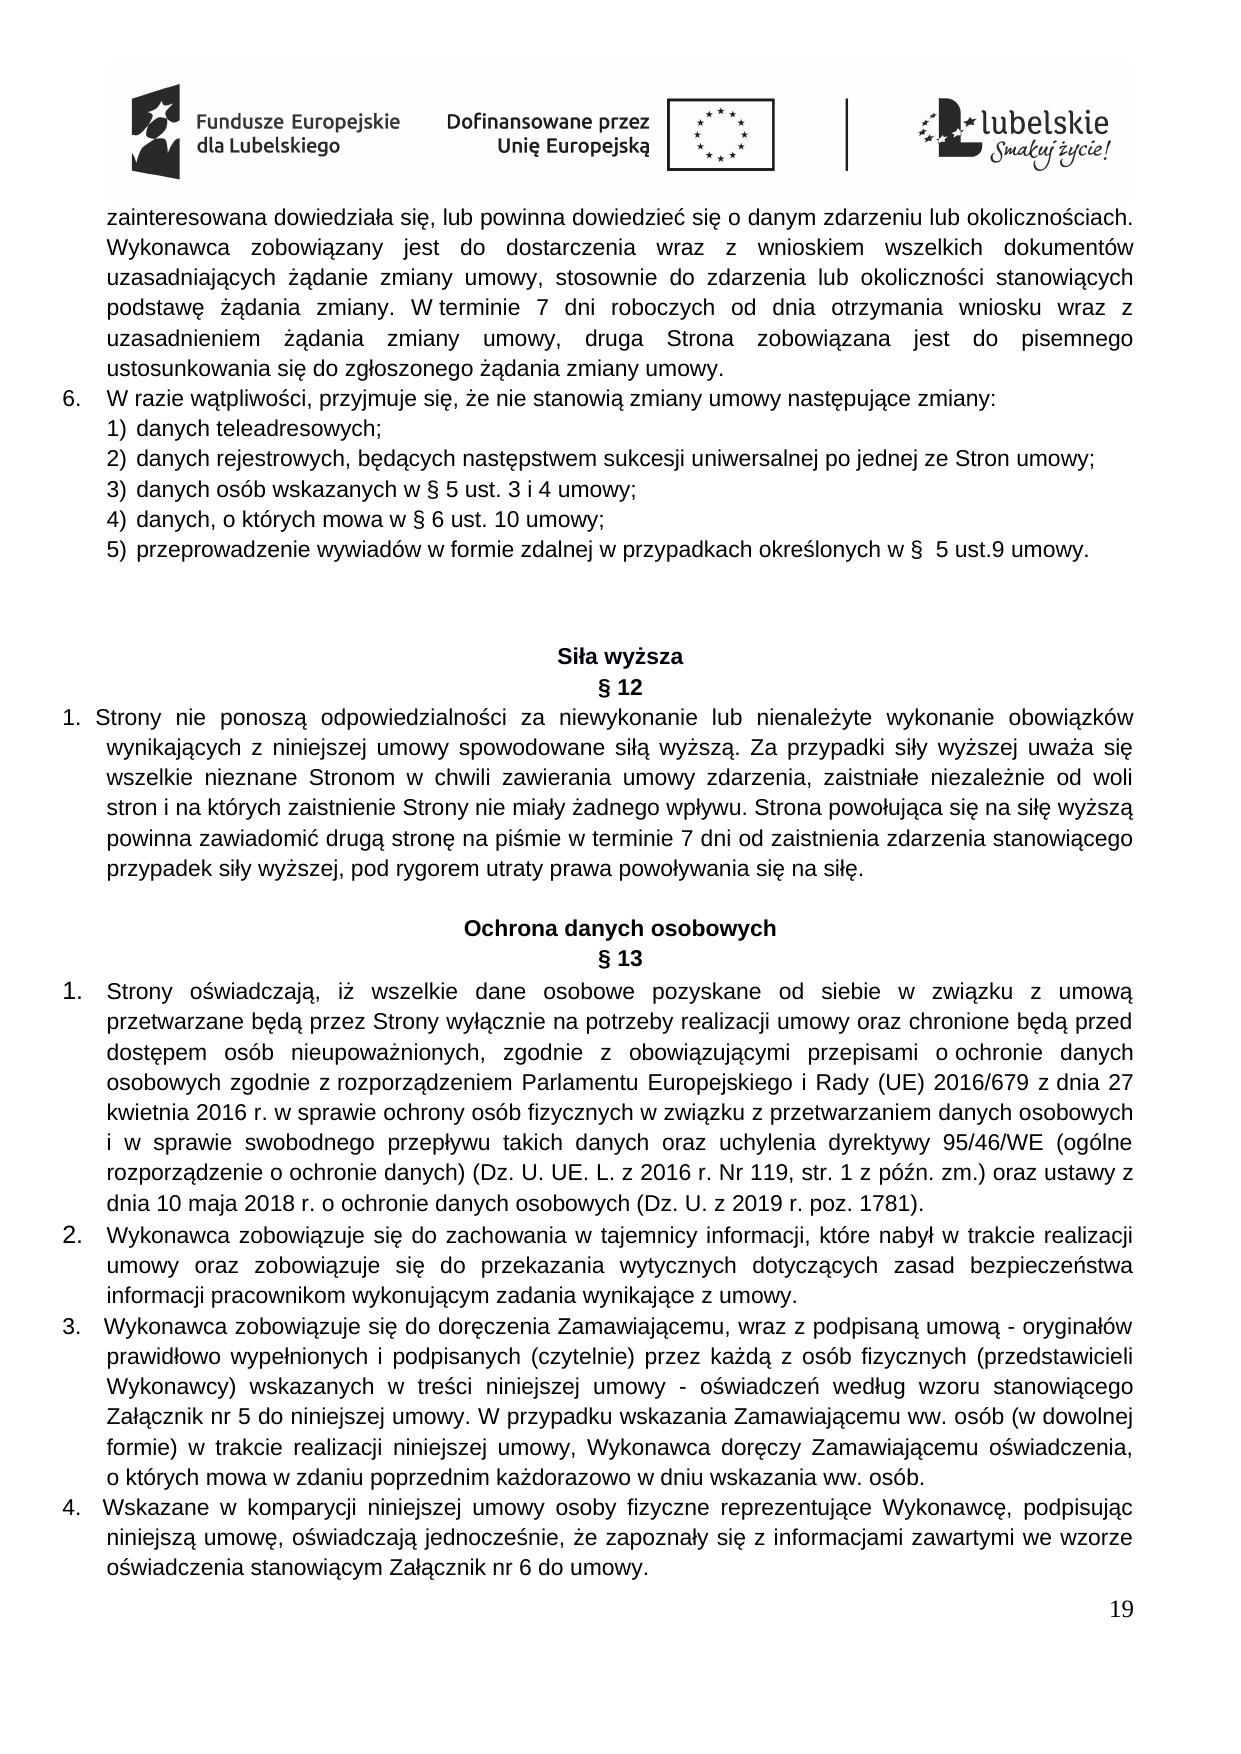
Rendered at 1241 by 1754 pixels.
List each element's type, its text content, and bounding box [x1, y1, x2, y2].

list danych teleadresowych; [106, 415, 1134, 442]
list Wykonawca zobowiązuje się do zachowania w tajemnicy informacji, które nabył w trakcie realizacji umowy oraz zobowiązuje się do przekazania wytycznych dotyczących zasad bezpieczeństwa informacji pracownikom wykonującym zadania wynikające z umowy. [62, 1220, 1134, 1309]
list danych osób wskazanych w § 5 ust. 3 i 4 umowy; [106, 476, 1134, 502]
text § 13 [106, 945, 1134, 972]
text 6. W razie wątpliwości, przyjmuje się, że nie stanowią zmiany umowy następujące zmiany: [62, 385, 1134, 411]
list przeprowadzenie wywiadów w formie zdalnej w przypadkach określonych w § 5 ust.9 umowy. [106, 536, 1134, 562]
text 4. Wskazane w komparycji niniejszej umowy osoby fizyczne reprezentujące Wykonawcę, podpisując niniejszą umowę, oświadczają jednocześnie, że zapoznały się z informacjami zawartymi we wzorze oświadczenia stanowiącym Załącznik nr 6 do umowy. [62, 1494, 1134, 1581]
text § 12 [106, 673, 1134, 700]
list danych, o których mowa w § 6 ust. 10 umowy; [106, 506, 1134, 532]
text 1. Strony nie ponoszą odpowiedzialności za niewykonanie lub nienależyte wykonanie obowiązków wynikających z niniejszej umowy spowodowane siłą wyższą. Za przypadki siły wyższej uważa się wszelkie nieznane Stronom w chwili zawierania umowy zdarzenia, zaistniałe niezależnie od woli stron i na których zaistnienie Strony nie miały żadnego wpływu. Strona powołująca się na siłę wyższą powinna zawiadomić drugą stronę na piśmie w terminie 7 dni od zaistnienia zdarzenia stanowiącego przypadek siły wyższej, pod rygorem utraty prawa powoływania się na siłę. [62, 704, 1134, 881]
list danych rejestrowych, będących następstwem sukcesji uniwersalnej po jednej ze Stron umowy; [106, 445, 1134, 472]
text Siła wyższa [106, 643, 1134, 670]
text Ochrona danych osobowych [106, 915, 1134, 942]
picture [106, 59, 1134, 204]
list Strony oświadczają, iż wszelkie dane osobowe pozyskane od siebie w związku z umową przetwarzane będą przez Strony wyłącznie na potrzeby realizacji umowy oraz chronione będą przed dostępem osób nieupoważnionych, zgodnie z obowiązującymi przepisami o ochronie danych osobowych zgodnie z rozporządzeniem Parlamentu Europejskiego i Rady (UE) 2016/679 z dnia 27 kwietnia 2016 r. w sprawie ochrony osób fizycznych w związku z przetwarzaniem danych osobowych i w sprawie swobodnego przepływu takich danych oraz uchylenia dyrektywy 95/46/WE (ogólne rozporządzenie o ochronie danych) (Dz. U. UE. L. z 2016 r. Nr 119, str. 1 z późn. zm.) oraz ustawy z dnia 10 maja 2018 r. o ochronie danych osobowych (Dz. U. z 2019 r. poz. 1781). [62, 976, 1134, 1216]
text 3. Wykonawca zobowiązuje się do doręczenia Zamawiającemu, wraz z podpisaną umową - oryginałów prawidłowo wypełnionych i podpisanych (czytelnie) przez każdą z osób fizycznych (przedstawicieli Wykonawcy) wskazanych w treści niniejszej umowy - oświadczeń według wzoru stanowiącego Załącznik nr 5 do niniejszej umowy. W przypadku wskazania Zamawiającemu ww. osób (w dowolnej formie) w trakcie realizacji niniejszej umowy, Wykonawca doręczy Zamawiającemu oświadczenia, o których mowa w zdaniu poprzednim każdorazowo w dniu wskazania ww. osób. [62, 1313, 1134, 1490]
